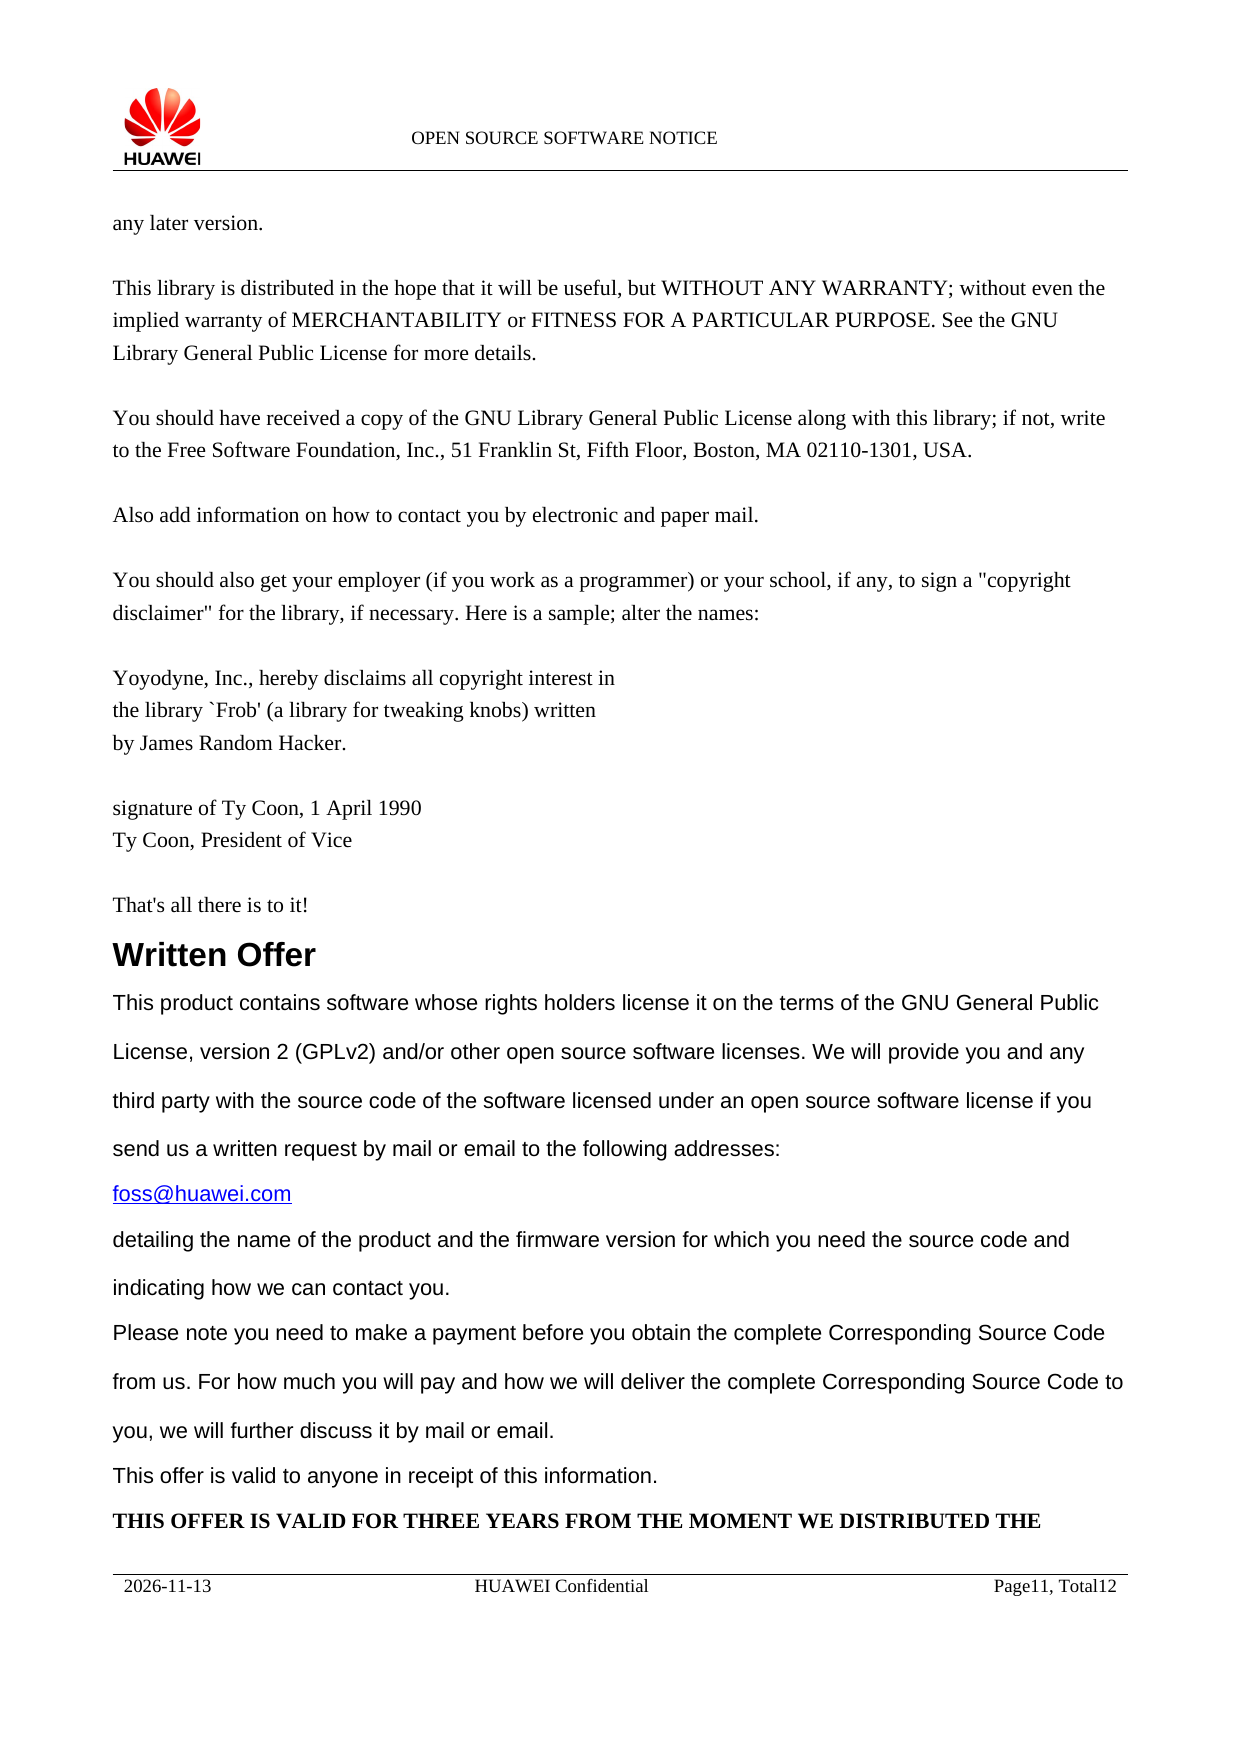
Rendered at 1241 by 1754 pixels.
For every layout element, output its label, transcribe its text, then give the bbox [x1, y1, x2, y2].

picture [124, 88, 201, 165]
text Written Offer [112, 921, 1128, 986]
text This product contains software whose rights holders license it on the terms of the GNU General Public License, version 2 (GPLv2) and/or other open source software licenses. We will provide you and any third party with the source code of the software licensed under an open source software license if you send us a written request by mail or email to the following addresses: [112, 986, 1128, 1165]
text detailing the name of the product and the firmware version for which you need the source code and indicating how we can contact you. [112, 1223, 1128, 1304]
text foss@huawei.com [112, 1178, 1128, 1210]
text Please note you need to make a payment before you obtain the complete Corresponding Source Code from us. For how much you will pay and how we will deliver the complete Corresponding Source Code to you, we will further discuss it by mail or email. [112, 1317, 1128, 1447]
text This offer is valid for three years from the moment we distributed the product or firmware . [112, 1504, 1128, 1537]
text This offer is valid to anyone in receipt of this information. [112, 1459, 1128, 1492]
